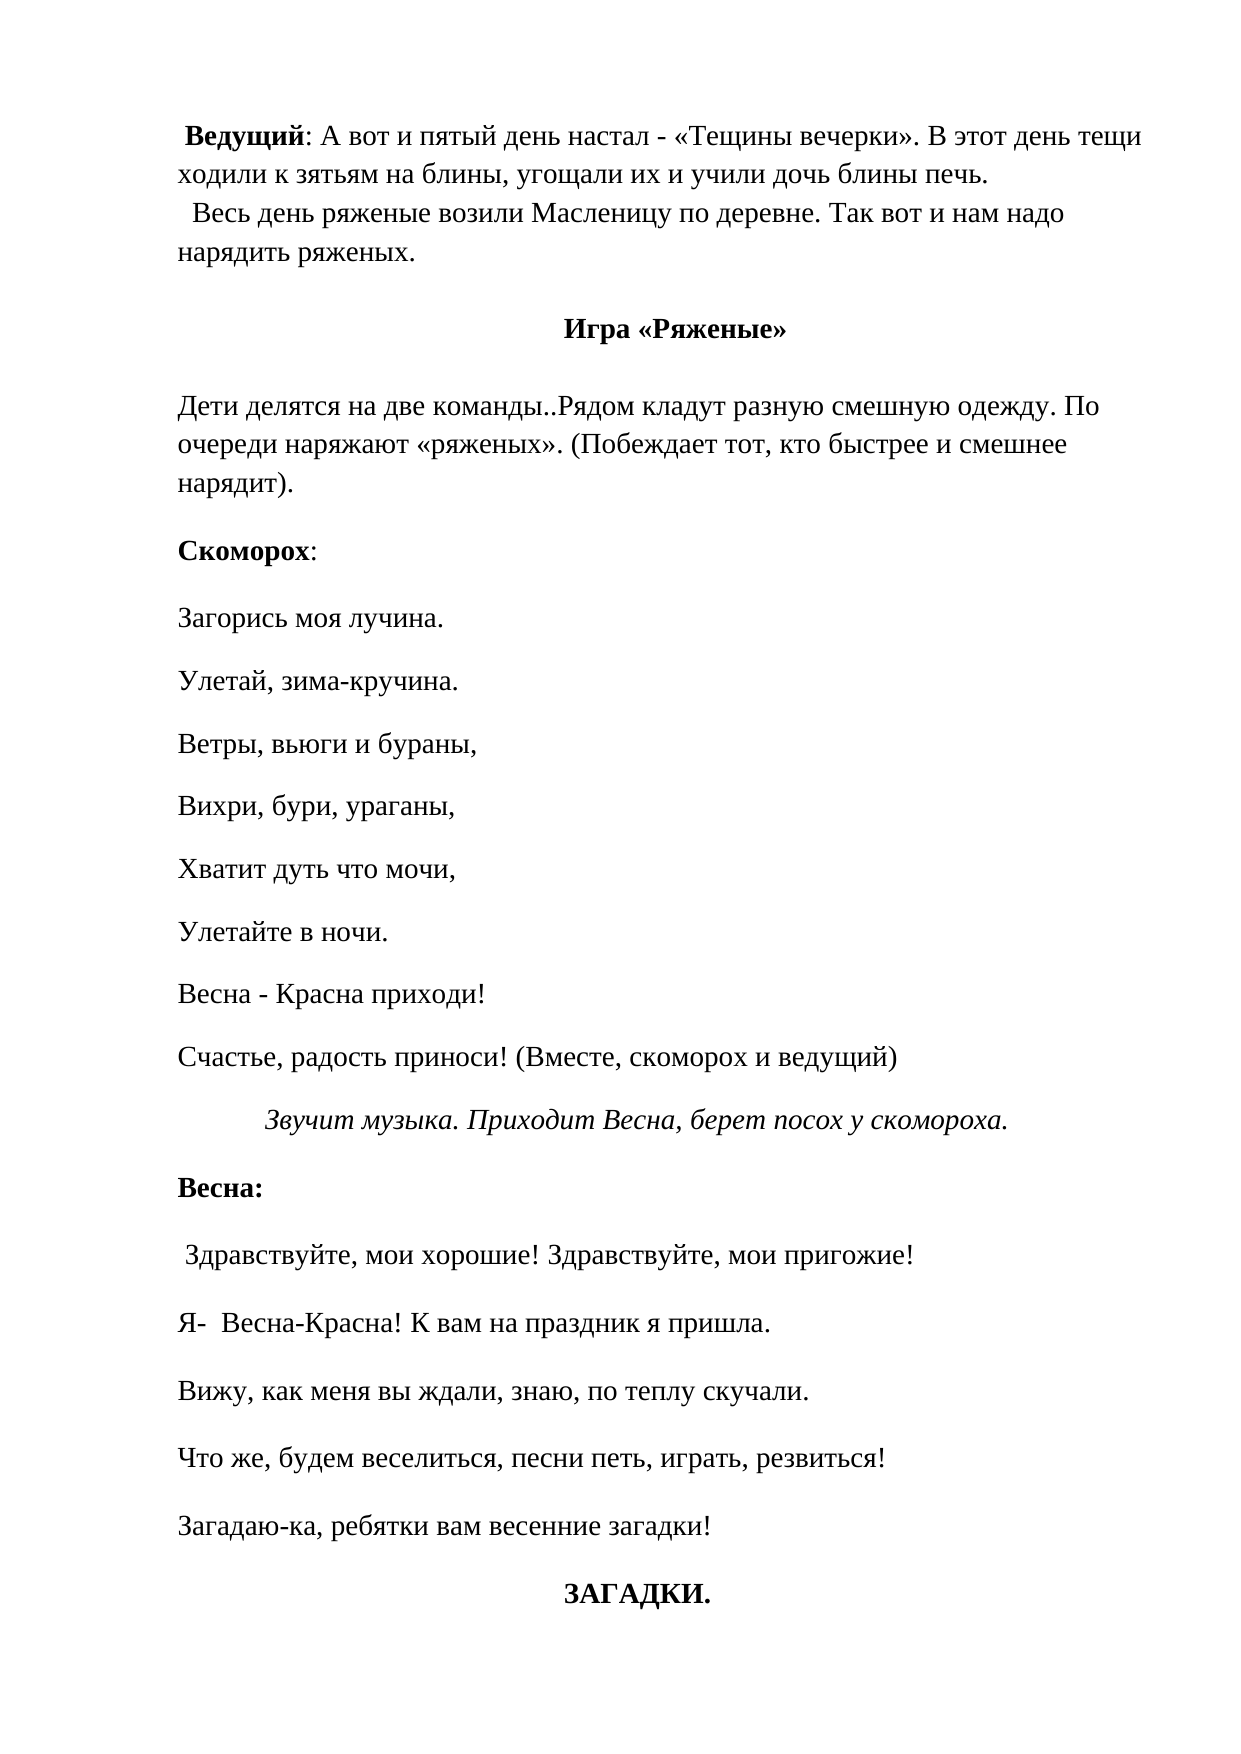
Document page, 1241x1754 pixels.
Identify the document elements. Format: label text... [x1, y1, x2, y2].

text Звучит музыка. Приходит Весна, берет посох у скомороха. [177, 1102, 1152, 1136]
text Ведущий: А вот и пятый день настал - «Тещины вечерки». В этот день тещи ходили к зятьям на блины, угощали их и учили дочь блины печь. Весь день ряженые возили Масленицу по деревне. Так вот и нам надо нарядить ряженых. Игра «Ряженые» Дети делятся на две команды..Рядом кладут разную смешную одежду. По очереди наряжают «ряженых». (Побеждает тот, кто быстрее и смешнее нарядит). [177, 118, 1152, 498]
text Здравствуйте, мои хорошие! Здравствуйте, мои пригожие! [177, 1237, 1152, 1271]
text ЗАГАДКИ. [177, 1576, 1152, 1609]
text Счастье, радость приноси! (Вместе, скоморох и ведущий) [177, 1039, 1152, 1073]
text Вижу, как меня вы ждали, знаю, по теплу скучали. [177, 1373, 1152, 1406]
text Улетайте в ночи. [177, 914, 1152, 947]
text Хватит дуть что мочи, [177, 851, 1152, 885]
text Я- Весна-Красна! К вам на праздник я пришла. [177, 1305, 1152, 1339]
text Весна - Красна приходи! [177, 977, 1152, 1010]
text Что же, будем веселиться, песни петь, играть, резвиться! [177, 1441, 1152, 1474]
text Вихри, бури, ураганы, [177, 788, 1152, 822]
text Весна: [177, 1170, 1152, 1203]
text Скоморох: [177, 533, 1152, 566]
text Ветры, вьюги и бураны, [177, 726, 1152, 759]
text Загадаю-ка, ребятки вам весенние загадки! [177, 1508, 1152, 1542]
text Загорись моя лучина. [177, 600, 1152, 634]
text Улетай, зима-кручина. [177, 663, 1152, 697]
